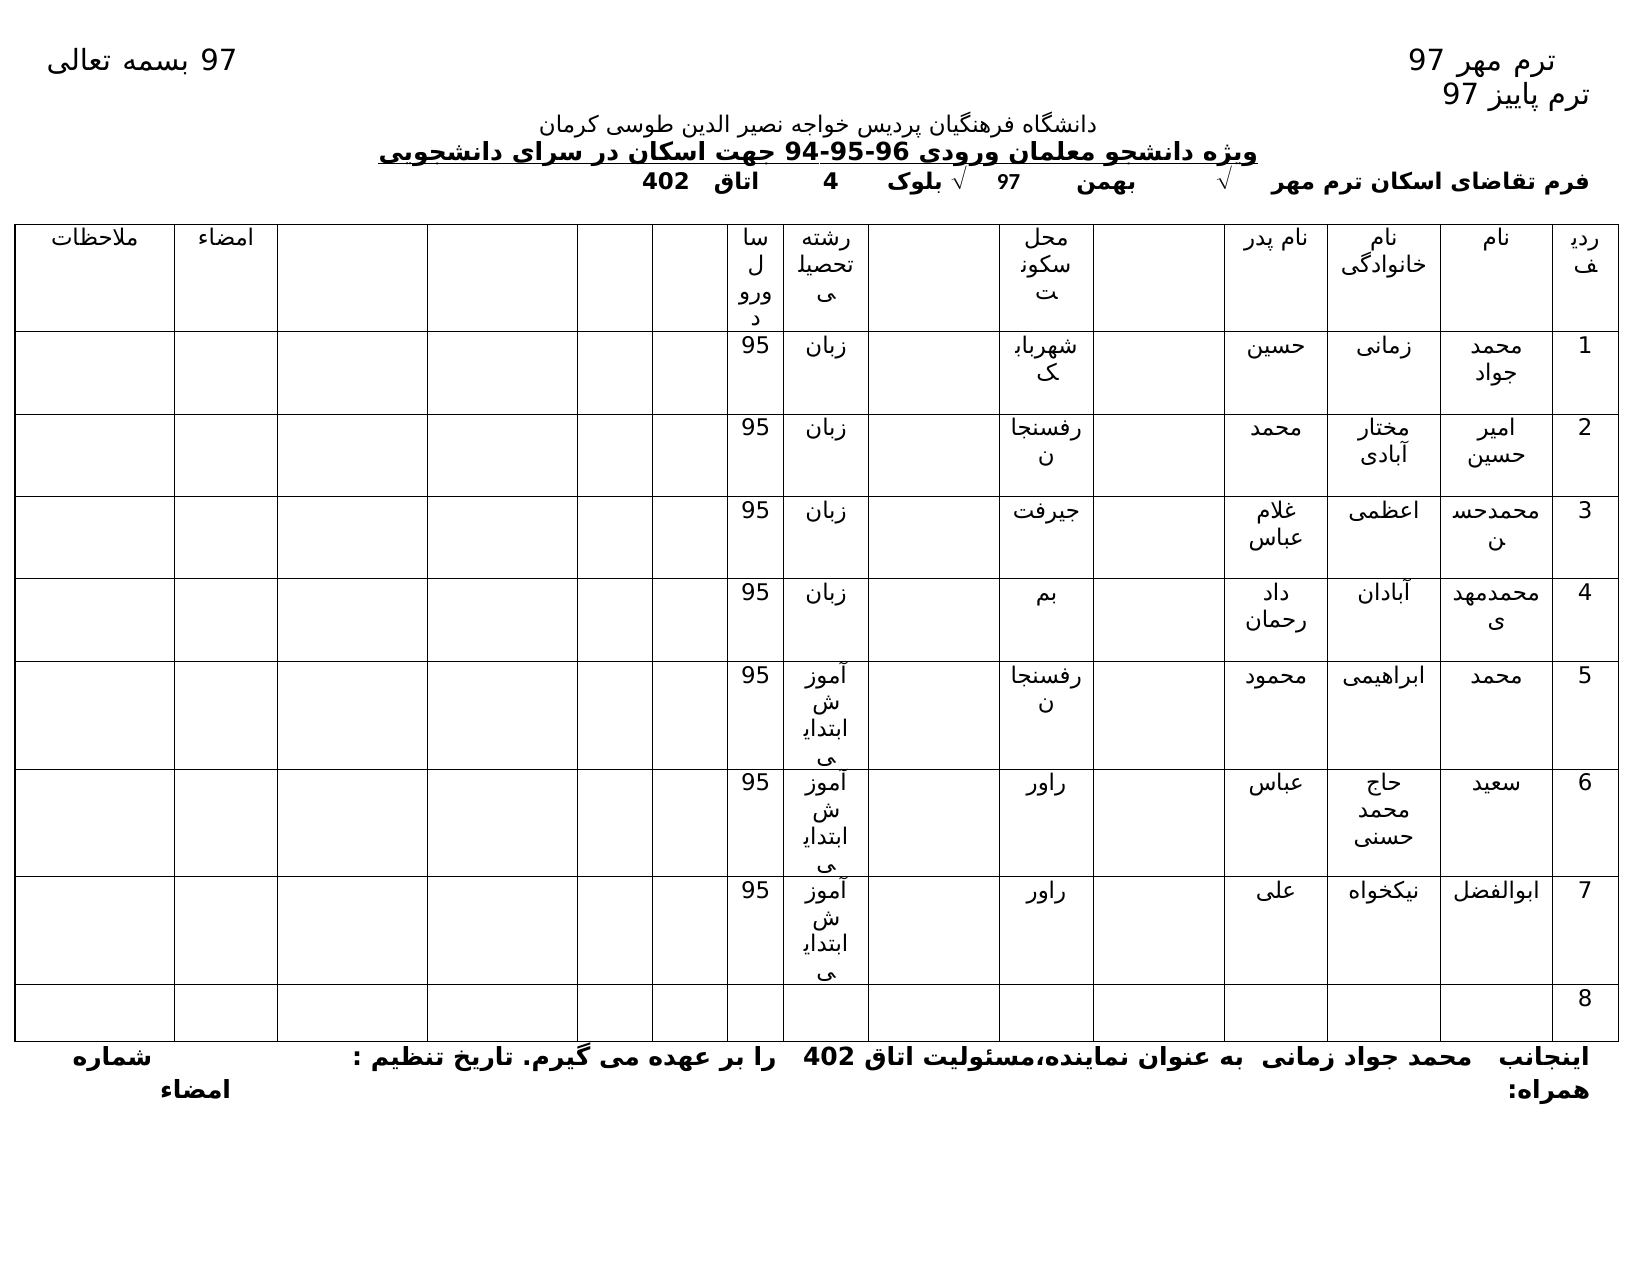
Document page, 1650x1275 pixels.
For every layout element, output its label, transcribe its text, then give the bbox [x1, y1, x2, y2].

table_cell [1441, 985, 1552, 1041]
table_cell [428, 662, 577, 768]
table_cell حسین [1225, 332, 1327, 413]
table_header محل سکونت [1000, 225, 1093, 331]
table_cell [16, 877, 174, 984]
table_cell 95 [728, 497, 783, 578]
text ترم مهر 97 97 بسمه تعالی ترم پاییز 97 [46, 43, 1590, 111]
table_cell [1094, 662, 1224, 768]
table_header امضاء [175, 225, 277, 331]
table_cell نیکخواه [1328, 877, 1440, 984]
table_cell [175, 497, 277, 578]
table_cell زبان [784, 415, 868, 496]
table_cell [16, 985, 174, 1041]
table_header [578, 225, 652, 331]
table_cell [428, 415, 577, 496]
table_cell سعید [1441, 770, 1552, 876]
table_cell [16, 579, 174, 661]
table_header [1094, 225, 1224, 331]
table_cell محمد [1225, 415, 1327, 496]
table_cell [428, 497, 577, 578]
text فرم تقاضای اسکان ترم مهر بهمن 97 بلوک 4 اتاق 402 [46, 167, 1590, 195]
table_cell [728, 985, 783, 1041]
table_cell ابوالفضل [1441, 877, 1552, 984]
table_cell رفسنجان [1000, 415, 1093, 496]
table_cell [653, 497, 727, 578]
table_cell 3 [1553, 497, 1618, 578]
table_cell [869, 662, 999, 768]
table_cell [16, 770, 174, 876]
table_cell [428, 985, 577, 1041]
table_cell 8 [1553, 985, 1618, 1041]
table_cell حاج محمد حسنی [1328, 770, 1440, 876]
table_cell [578, 497, 652, 578]
table_cell آبادان [1328, 579, 1440, 661]
table_header نام [1441, 225, 1552, 331]
text دانشگاه فرهنگیان پردیس خواجه نصیر الدین طوسی کرمان [46, 111, 1590, 138]
table_header ملاحظات [16, 225, 174, 331]
table_header نام خانوادگی [1328, 225, 1440, 331]
table_cell زبان [784, 497, 868, 578]
table_cell [16, 332, 174, 413]
table_cell زبان [784, 579, 868, 661]
table_cell [869, 985, 999, 1041]
table_cell [278, 332, 427, 413]
table_cell امیر حسین [1441, 415, 1552, 496]
table_cell [1000, 985, 1093, 1041]
table_cell اعظمی [1328, 497, 1440, 578]
table_cell [653, 662, 727, 768]
table_cell [175, 332, 277, 413]
table_header [653, 225, 727, 331]
table_cell [1094, 579, 1224, 661]
table_cell [175, 579, 277, 661]
table_cell [869, 770, 999, 876]
table_cell داد رحمان [1225, 579, 1327, 661]
table_cell [428, 770, 577, 876]
table_cell [869, 579, 999, 661]
table_cell 1 [1553, 332, 1618, 413]
table_cell آموزش ابتدایی [784, 662, 868, 768]
table_cell محمدحسن [1441, 497, 1552, 578]
table_cell رفسنجان [1000, 662, 1093, 768]
table_cell [278, 985, 427, 1041]
table_cell [578, 579, 652, 661]
table_cell [428, 579, 577, 661]
table_cell 95 [728, 662, 783, 768]
table_cell محمدمهدی [1441, 579, 1552, 661]
table_cell [16, 662, 174, 768]
table_cell زمانی [1328, 332, 1440, 413]
table_cell 2 [1553, 415, 1618, 496]
table_cell 6 [1553, 770, 1618, 876]
table_cell [1225, 985, 1327, 1041]
table_cell [1094, 877, 1224, 984]
table_cell عباس [1225, 770, 1327, 876]
table_cell [578, 415, 652, 496]
table_cell [653, 877, 727, 984]
table_cell محمد [1441, 662, 1552, 768]
table_cell راور [1000, 770, 1093, 876]
table_header ردیف [1553, 225, 1618, 331]
table_cell [278, 770, 427, 876]
table_cell [578, 332, 652, 413]
table_cell [278, 877, 427, 984]
table_cell [278, 415, 427, 496]
table_cell [175, 770, 277, 876]
table_cell [278, 579, 427, 661]
table_cell [16, 497, 174, 578]
table_cell [428, 877, 577, 984]
table_cell [175, 415, 277, 496]
table_cell محمد جواد [1441, 332, 1552, 413]
table_cell بم [1000, 579, 1093, 661]
table_header [869, 225, 999, 331]
table_cell [175, 662, 277, 768]
table_cell آموزش ابتدایی [784, 877, 868, 984]
table_cell مختار آبادی [1328, 415, 1440, 496]
table_cell [653, 770, 727, 876]
table_cell راور [1000, 877, 1093, 984]
table_cell [578, 877, 652, 984]
table_cell [653, 415, 727, 496]
table_cell 7 [1553, 877, 1618, 984]
table_cell 5 [1553, 662, 1618, 768]
table_cell [1094, 332, 1224, 413]
table_cell 4 [1553, 579, 1618, 661]
table_cell محمود [1225, 662, 1327, 768]
table_cell غلام عباس [1225, 497, 1327, 578]
text ویژه دانشجو معلمان ورودی 96-95-94 جهت اسکان در سرای دانشجویی [46, 138, 1590, 167]
table_cell زبان [784, 332, 868, 413]
table_cell [869, 877, 999, 984]
table_cell [653, 332, 727, 413]
text اینجانب محمد جواد زمانی به عنوان نماینده،مسئولیت اتاق 402 را بر عهده می گیرم. تاریخ تنظیم : شماره همراه: امضاء [46, 1042, 1590, 1105]
table_cell [653, 985, 727, 1041]
table_cell [1094, 770, 1224, 876]
table_header نام پدر [1225, 225, 1327, 331]
table_cell ابراهیمی [1328, 662, 1440, 768]
table_cell [869, 415, 999, 496]
table_cell جیرفت [1000, 497, 1093, 578]
table_cell 95 [728, 877, 783, 984]
table_cell [578, 985, 652, 1041]
table_cell 95 [728, 579, 783, 661]
table_cell 95 [728, 415, 783, 496]
table_cell [278, 497, 427, 578]
table_cell [175, 985, 277, 1041]
table_header سال ورود [728, 225, 783, 331]
table_cell [1094, 497, 1224, 578]
table_cell [578, 770, 652, 876]
table_header [278, 225, 427, 331]
table_cell [869, 332, 999, 413]
table_cell [784, 985, 868, 1041]
table_cell [16, 415, 174, 496]
table_cell علی [1225, 877, 1327, 984]
table_cell شهربابک [1000, 332, 1093, 413]
table_header [428, 225, 577, 331]
table_cell 95 [728, 770, 783, 876]
table_cell [653, 579, 727, 661]
table_cell [1328, 985, 1440, 1041]
table_cell [578, 662, 652, 768]
table_cell 95 [728, 332, 783, 413]
table_cell [428, 332, 577, 413]
table_header رشته تحصیلی [784, 225, 868, 331]
table_cell [869, 497, 999, 578]
table_cell [175, 877, 277, 984]
table_cell [278, 662, 427, 768]
table_cell [1094, 985, 1224, 1041]
table_cell [1094, 415, 1224, 496]
table_cell آموزش ابتدایی [784, 770, 868, 876]
